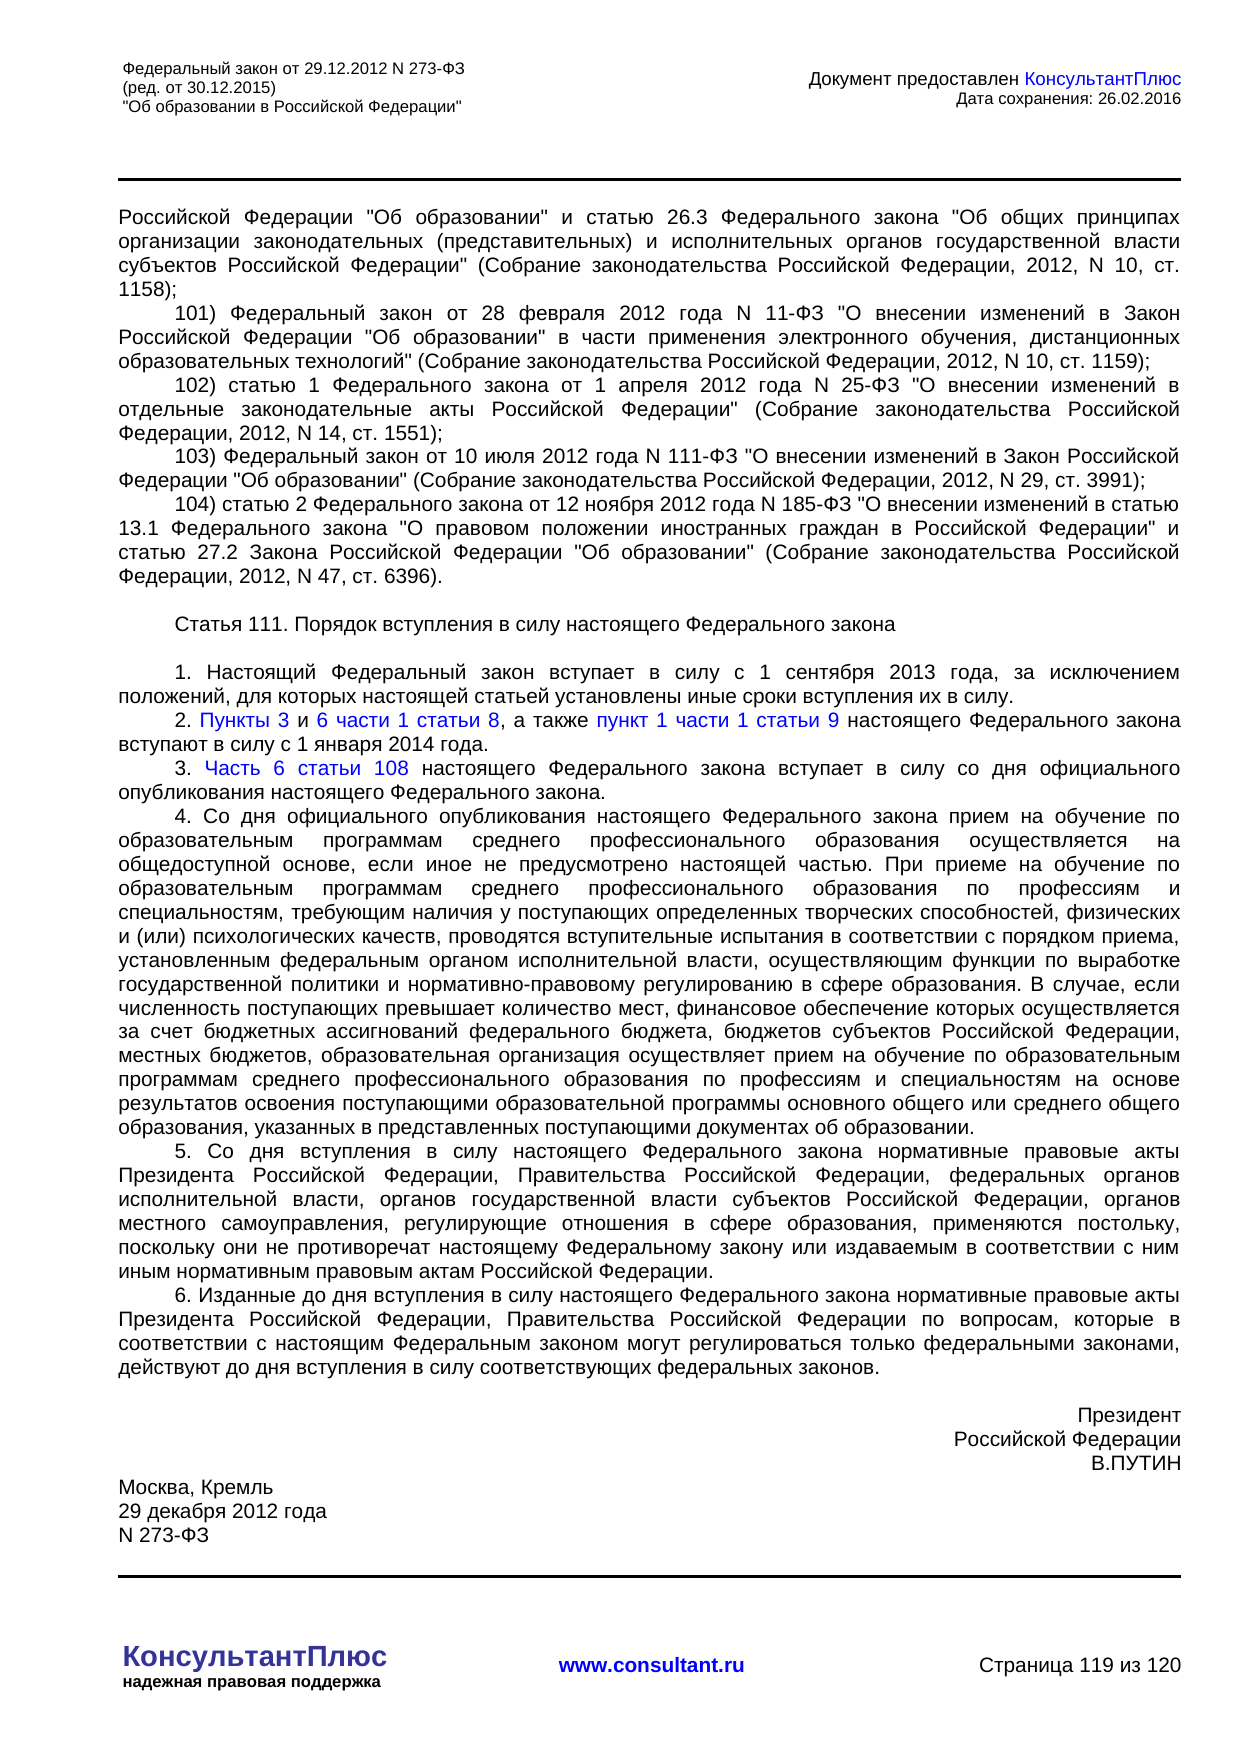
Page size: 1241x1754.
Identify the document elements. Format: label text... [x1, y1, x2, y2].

text 101) Федеральный закон от 28 февраля 2012 года N 11-ФЗ "О внесении изменений в Закон Российской Федерации "Об образовании" в части применения электронного обучения, дистанционных образовательных технологий" (Собрание законодательства Российской Федерации, 2012, N 10, ст. 1159); [118, 301, 1181, 372]
text Москва, Кремль [118, 1474, 1181, 1498]
text 2. Пункты 3 и 6 части 1 статьи 8, а также пункт 1 части 1 статьи 9 настоящего Федерального закона вступают в силу с 1 января 2014 года. [118, 708, 1181, 756]
text 6. Изданные до дня вступления в силу настоящего Федерального закона нормативные правовые акты Президента Российской Федерации, Правительства Российской Федерации по вопросам, которые в соответствии с настоящим Федеральным законом могут регулироваться только федеральными законами, действуют до дня вступления в силу соответствующих федеральных законов. [118, 1283, 1181, 1379]
text N 273-ФЗ [118, 1522, 1181, 1546]
text 104) статью 2 Федерального закона от 12 ноября 2012 года N 185-ФЗ "О внесении изменений в статью 13.1 Федерального закона "О правовом положении иностранных граждан в Российской Федерации" и статью 27.2 Закона Российской Федерации "Об образовании" (Собрание законодательства Российской Федерации, 2012, N 47, ст. 6396). [118, 492, 1181, 588]
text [118, 205, 1181, 301]
text 5. Со дня вступления в силу настоящего Федерального закона нормативные правовые акты Президента Российской Федерации, Правительства Российской Федерации, федеральных органов исполнительной власти, органов государственной власти субъектов Российской Федерации, органов местного самоуправления, регулирующие отношения в сфере образования, применяются постольку, поскольку они не противоречат настоящему Федеральному закону или издаваемым в соответствии с ним иным нормативным правовым актам Российской Федерации. [118, 1139, 1181, 1283]
text 4. Со дня официального опубликования настоящего Федерального закона прием на обучение по образовательным программам среднего профессионального образования осуществляется на общедоступной основе, если иное не предусмотрено настоящей частью. При приеме на обучение по образовательным программам среднего профессионального образования по профессиям и специальностям, требующим наличия у поступающих определенных творческих способностей, физических и (или) психологических качеств, проводятся вступительные испытания в соответствии с порядком приема, установленным федеральным органом исполнительной власти, осуществляющим функции по выработке государственной политики и нормативно-правовому регулированию в сфере образования. В случае, если численность поступающих превышает количество мест, финансовое обеспечение которых осуществляется за счет бюджетных ассигнований федерального бюджета, бюджетов субъектов Российской Федерации, местных бюджетов, образовательная организация осуществляет прием на обучение по образовательным программам среднего профессионального образования по профессиям и специальностям на основе результатов освоения поступающими образовательной программы основного общего или среднего общего образования, указанных в представленных поступающими документах об образовании. [118, 804, 1181, 1139]
text Статья 111. Порядок вступления в силу настоящего Федерального закона [118, 612, 1181, 636]
text 3. Часть 6 статьи 108 настоящего Федерального закона вступает в силу со дня официального опубликования настоящего Федерального закона. [118, 756, 1181, 804]
text 103) Федеральный закон от 10 июля 2012 года N 111-ФЗ "О внесении изменений в Закон Российской Федерации "Об образовании" (Собрание законодательства Российской Федерации, 2012, N 29, ст. 3991); [118, 444, 1181, 492]
text 1. Настоящий Федеральный закон вступает в силу с 1 сентября 2013 года, за исключением положений, для которых настоящей статьей установлены иные сроки вступления их в силу. [118, 660, 1181, 708]
text Президент [118, 1403, 1181, 1427]
text В.ПУТИН [118, 1451, 1181, 1474]
text 102) статью 1 Федерального закона от 1 апреля 2012 года N 25-ФЗ "О внесении изменений в отдельные законодательные акты Российской Федерации" (Собрание законодательства Российской Федерации, 2012, N 14, ст. 1551); [118, 372, 1181, 444]
text 29 декабря 2012 года [118, 1498, 1181, 1522]
text Российской Федерации [118, 1427, 1181, 1451]
